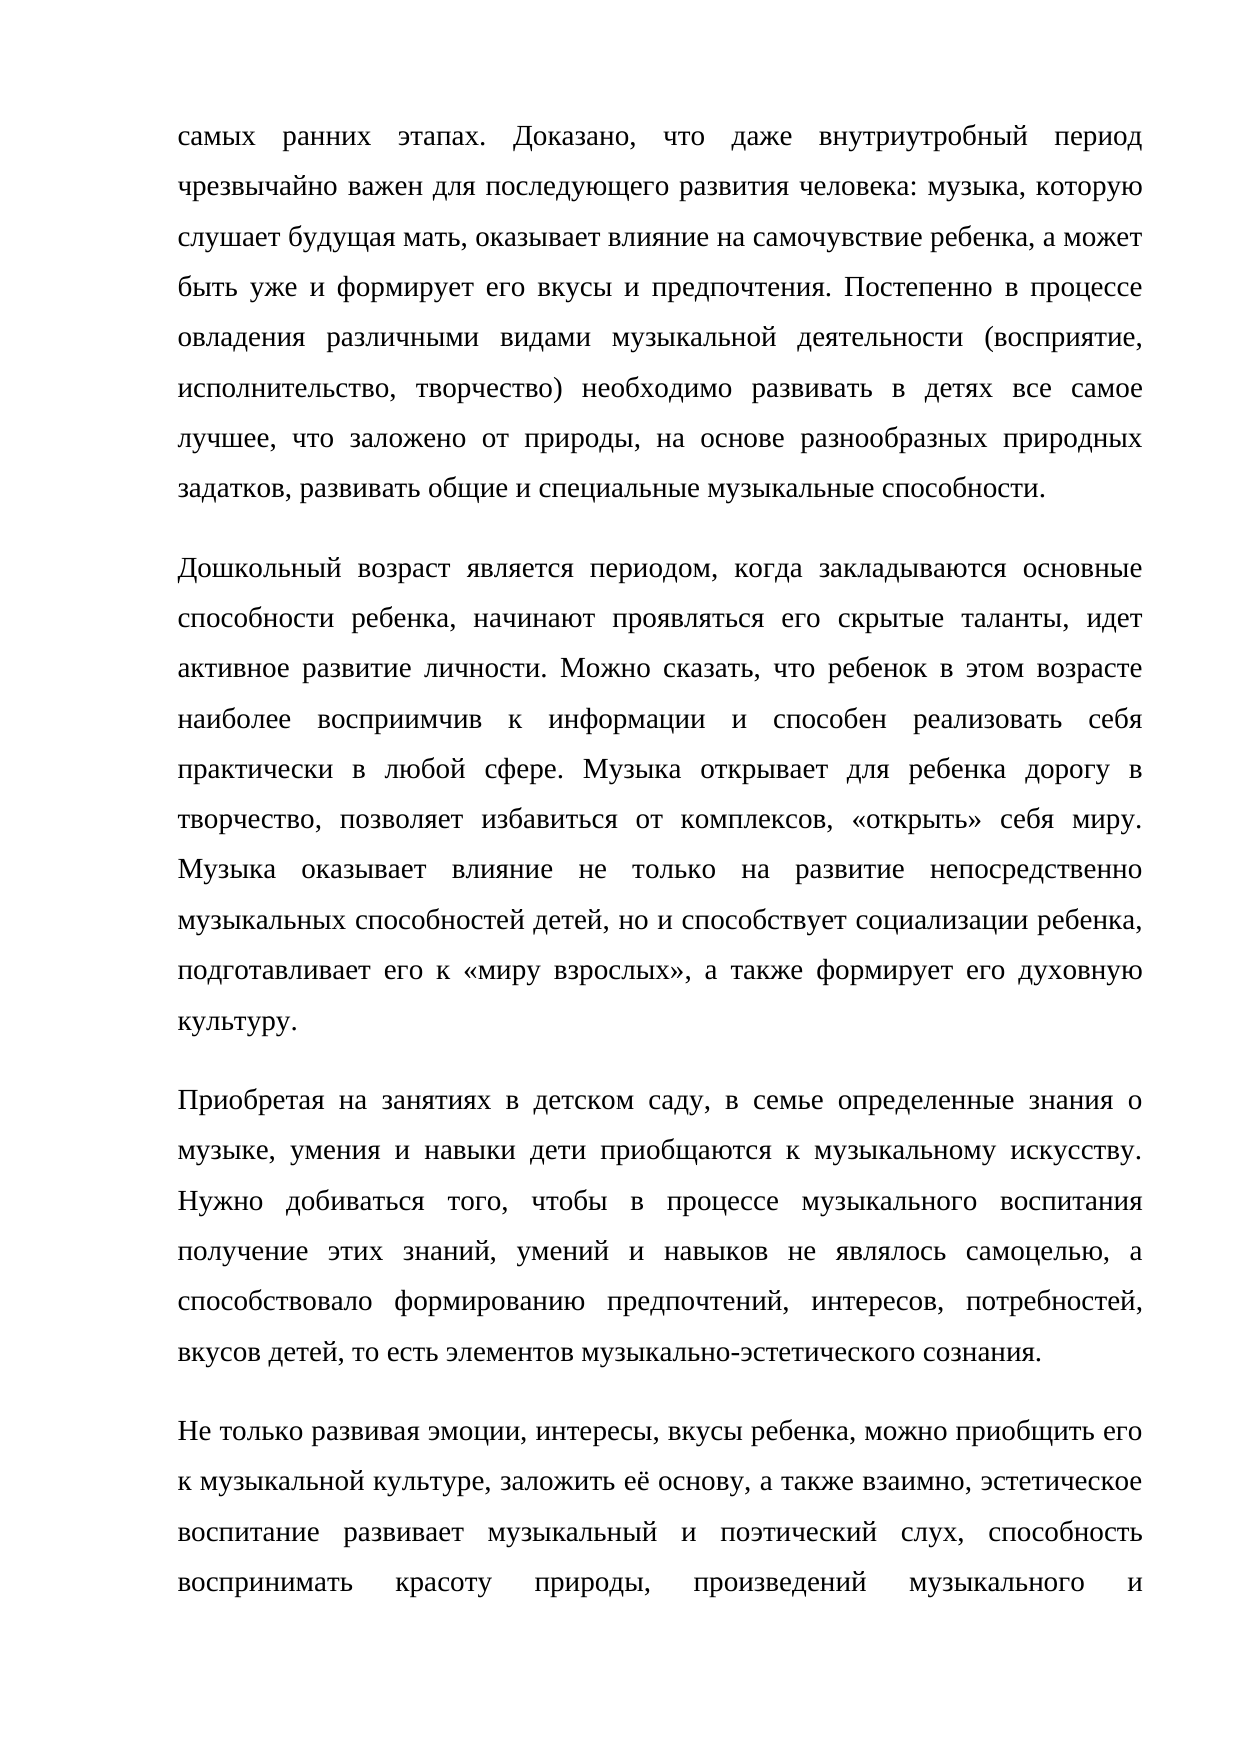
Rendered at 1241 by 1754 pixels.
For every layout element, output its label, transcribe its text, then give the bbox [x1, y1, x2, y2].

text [177, 1413, 1143, 1598]
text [177, 118, 1143, 504]
text Приобретая на занятиях в детском саду, в семье определенные знания о музыке, умения и навыки дети приобщаются к музыкальному искусству. Нужно добиваться того, чтобы в процессе музыкального воспитания получение этих знаний, умений и навыков не являлось самоцелью, а способствовало формированию предпочтений, интересов, потребностей, вкусов детей, то есть элементов музыкально-эстетического сознания. [177, 1082, 1143, 1367]
text Дошкольный возраст является периодом, когда закладываются основные способности ребенка, начинают проявляться его скрытые таланты, идет активное развитие личности. Можно сказать, что ребенок в этом возрасте наиболее восприимчив к информации и способен реализовать себя практически в любой сфере. Музыка открывает для ребенка дорогу в творчество, позволяет избавиться от комплексов, «открыть» себя миру. Музыка оказывает влияние не только на развитие непосредственно музыкальных способностей детей, но и способствует социализации ребенка, подготавливает его к «миру взрослых», а также формирует его духовную культуру. [177, 550, 1143, 1036]
